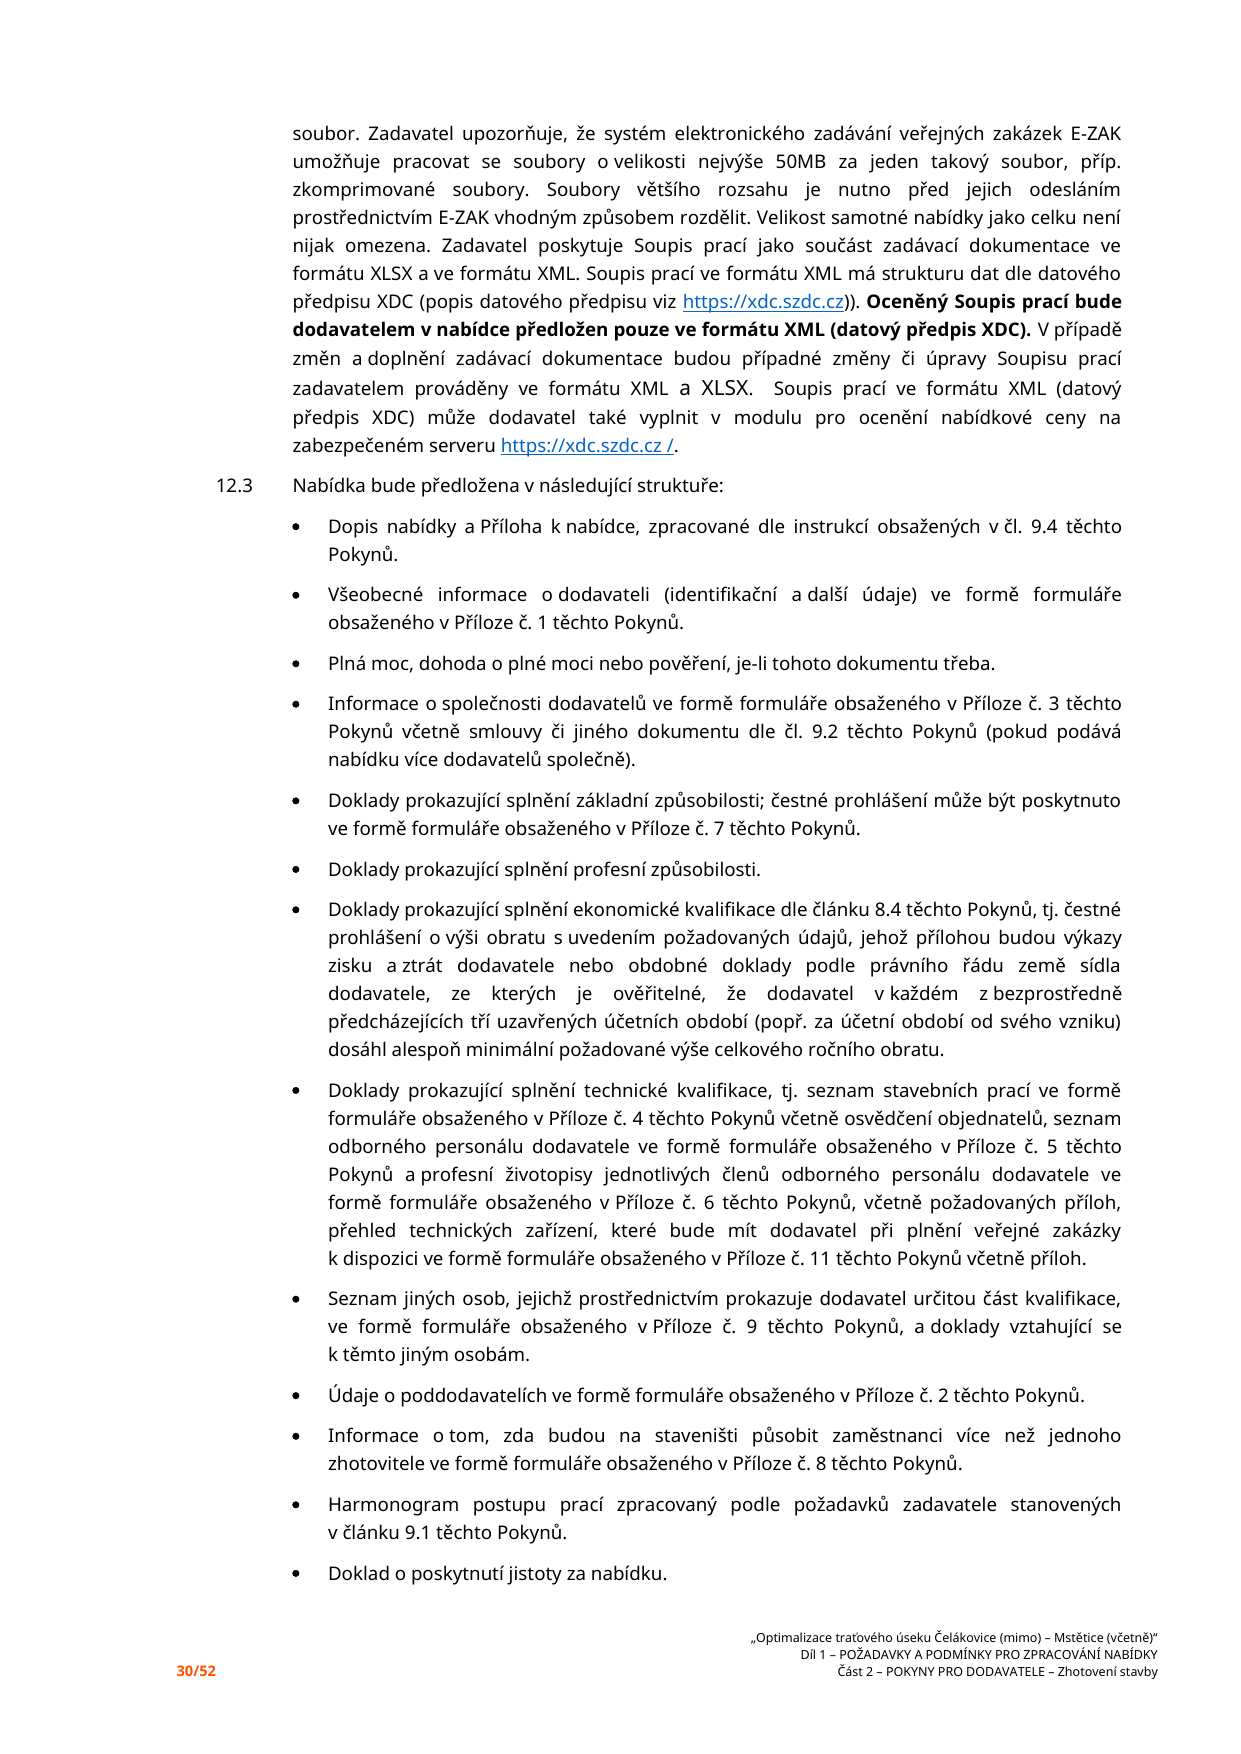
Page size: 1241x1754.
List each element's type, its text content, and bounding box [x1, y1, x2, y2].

text Údaje o poddodavatelích ve formě formuláře obsaženého v Příloze č. 2 těchto Pokynů. [292, 1382, 1122, 1408]
text Doklady prokazující splnění základní způsobilosti; čestné prohlášení může být poskytnuto ve formě formuláře obsaženého v Příloze č. 7 těchto Pokynů. [292, 787, 1122, 841]
text Doklad o poskytnutí jistoty za nabídku. [292, 1560, 1122, 1585]
text Informace o společnosti dodavatelů ve formě formuláře obsaženého v Příloze č. 3 těchto Pokynů včetně smlouvy či jiného dokumentu dle čl. 9.2 těchto Pokynů (pokud podává nabídku více dodavatelů společně). [292, 691, 1122, 772]
text Plná moc, dohoda o plné moci nebo pověření, je-li tohoto dokumentu třeba. [292, 650, 1122, 676]
text Nabídka bude předložena v následující struktuře: [216, 473, 1122, 498]
text Doklady prokazující splnění ekonomické kvalifikace dle článku 8.4 těchto Pokynů, tj. čestné prohlášení o výši obratu s uvedením požadovaných údajů, jehož přílohou budou výkazy zisku a ztrát dodavatele nebo obdobné doklady podle právního řádu země sídla dodavatele, ze kterých je ověřitelné, že dodavatel v každém z bezprostředně předcházejících tří uzavřených účetních období (popř. za účetní období od svého vzniku) dosáhl alespoň minimální požadované výše celkového ročního obratu. [292, 896, 1122, 1062]
text Seznam jiných osob, jejichž prostřednictvím prokazuje dodavatel určitou část kvalifikace, ve formě formuláře obsaženého v Příloze č. 9 těchto Pokynů, a doklady vztahující se k těmto jiným osobám. [292, 1286, 1122, 1367]
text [216, 121, 1122, 458]
text Informace o tom, zda budou na staveništi působit zaměstnanci více než jednoho zhotovitele ve formě formuláře obsaženého v Příloze č. 8 těchto Pokynů. [292, 1423, 1122, 1476]
text Dopis nabídky a Příloha k nabídce, zpracované dle instrukcí obsažených v čl. 9.4 těchto Pokynů. [292, 513, 1122, 567]
text Doklady prokazující splnění profesní způsobilosti. [292, 856, 1122, 881]
text Doklady prokazující splnění technické kvalifikace, tj. seznam stavebních prací ve formě formuláře obsaženého v Příloze č. 4 těchto Pokynů včetně osvědčení objednatelů, seznam odborného personálu dodavatele ve formě formuláře obsaženého v Příloze č. 5 těchto Pokynů a profesní životopisy jednotlivých členů odborného personálu dodavatele ve formě formuláře obsaženého v Příloze č. 6 těchto Pokynů, včetně požadovaných příloh, přehled technických zařízení, které bude mít dodavatel při plnění veřejné zakázky k dispozici ve formě formuláře obsaženého v Příloze č. 11 těchto Pokynů včetně příloh. [292, 1077, 1122, 1271]
text Všeobecné informace o dodavateli (identifikační a další údaje) ve formě formuláře obsaženého v Příloze č. 1 těchto Pokynů. [292, 582, 1122, 635]
text Harmonogram postupu prací zpracovaný podle požadavků zadavatele stanovených v článku 9.1 těchto Pokynů. [292, 1491, 1122, 1545]
